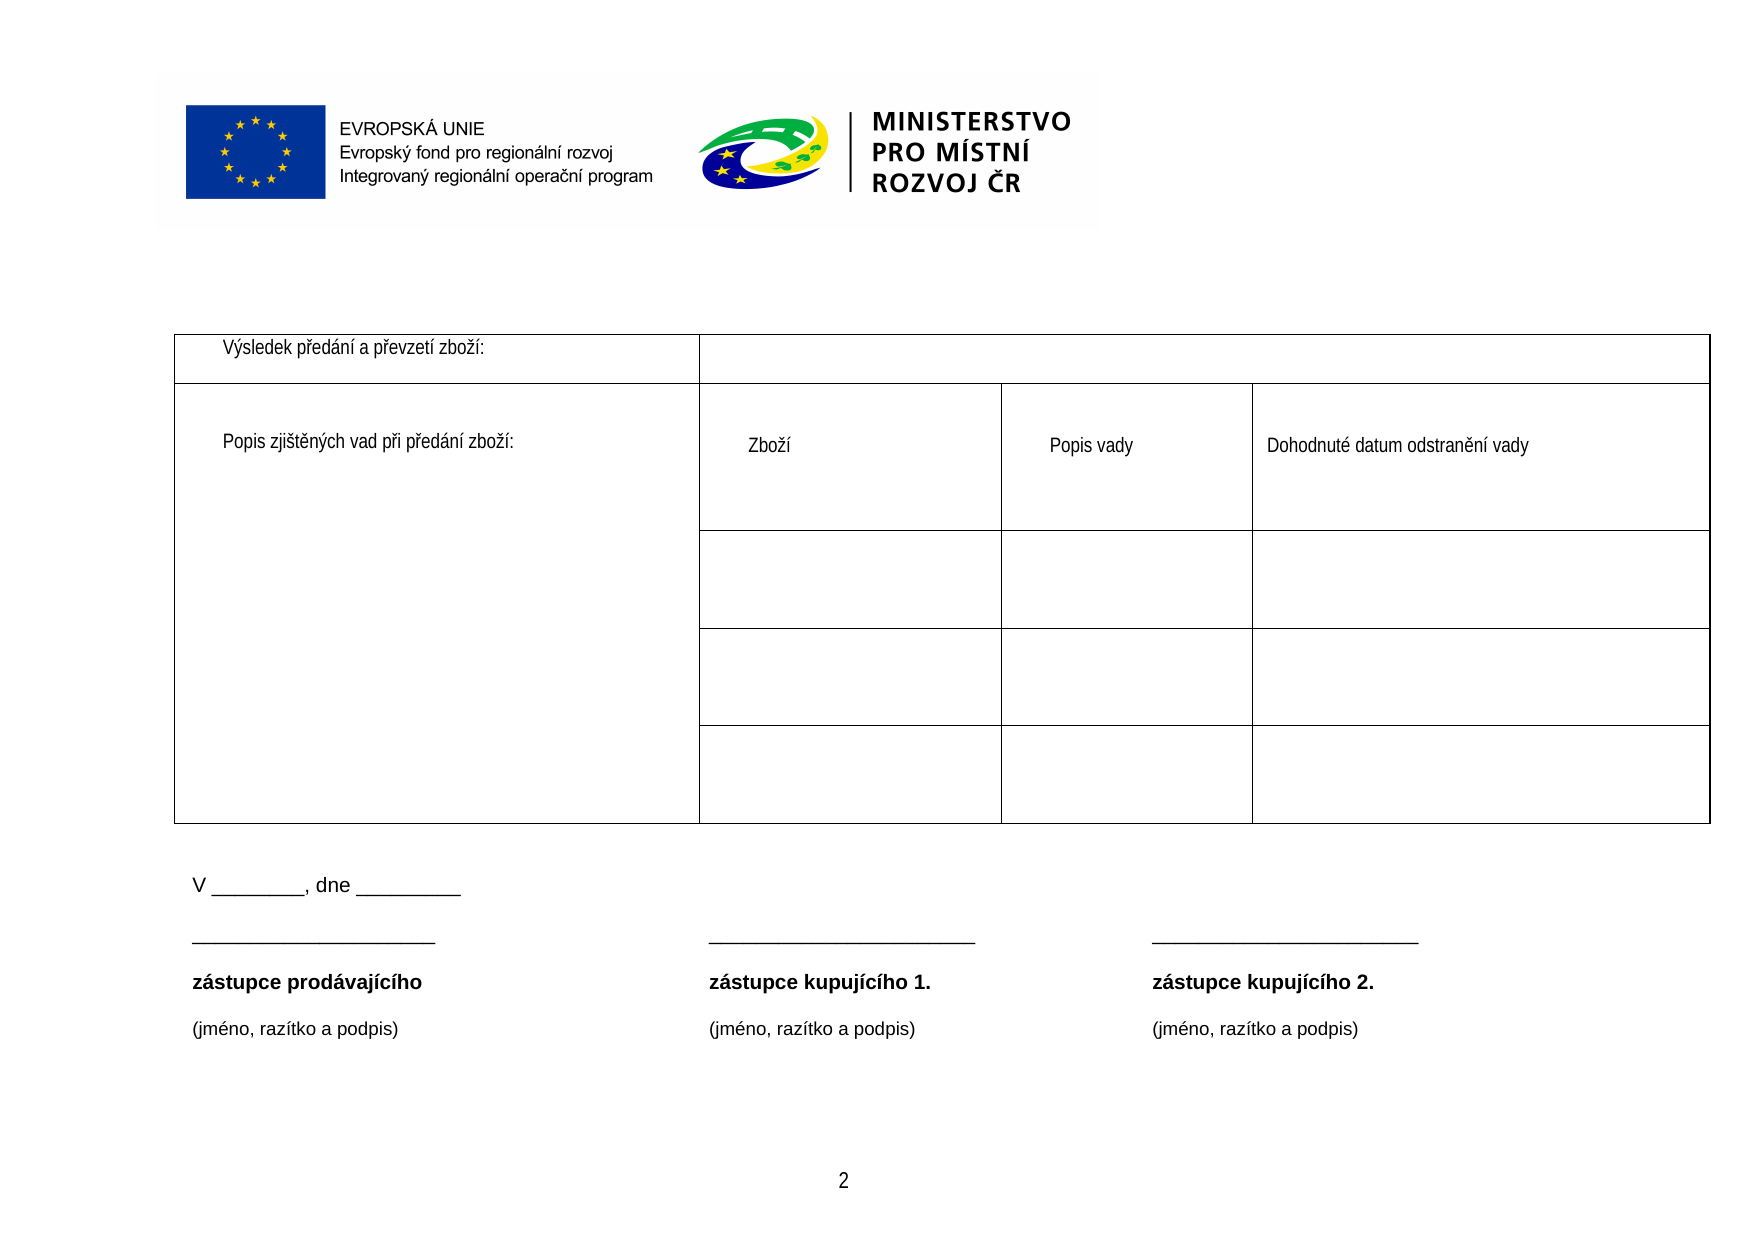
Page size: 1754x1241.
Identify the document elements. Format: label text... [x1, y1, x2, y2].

text zástupce prodávajícího zástupce kupujícího 1. zástupce kupujícího 2. [59, 970, 1606, 994]
table_cell [1253, 531, 1709, 627]
text V ________, dne _________ [148, 873, 1606, 897]
table_cell [1253, 726, 1709, 823]
picture [155, 73, 1101, 230]
text _____________________ _______________________ _______________________ [59, 921, 1606, 945]
table_cell [1002, 531, 1252, 627]
table_cell [1002, 629, 1252, 725]
text (jméno, razítko a podpis) (jméno, razítko a podpis) (jméno, razítko a podpis) [59, 1018, 1606, 1040]
table_cell [1253, 629, 1709, 725]
table_cell Popis zjištěných vad při předání zboží: [175, 384, 699, 823]
table_cell [700, 629, 1001, 725]
table_header [700, 335, 1709, 383]
table_cell [700, 531, 1001, 627]
table_cell [1002, 726, 1252, 823]
table_cell [700, 726, 1001, 823]
table_header Výsledek předání a převzetí zboží: [175, 335, 699, 383]
table_cell Popis vady [1002, 384, 1252, 529]
table_cell Dohodnuté datum odstranění vady [1253, 384, 1709, 529]
table_cell Zboží [700, 384, 1001, 529]
